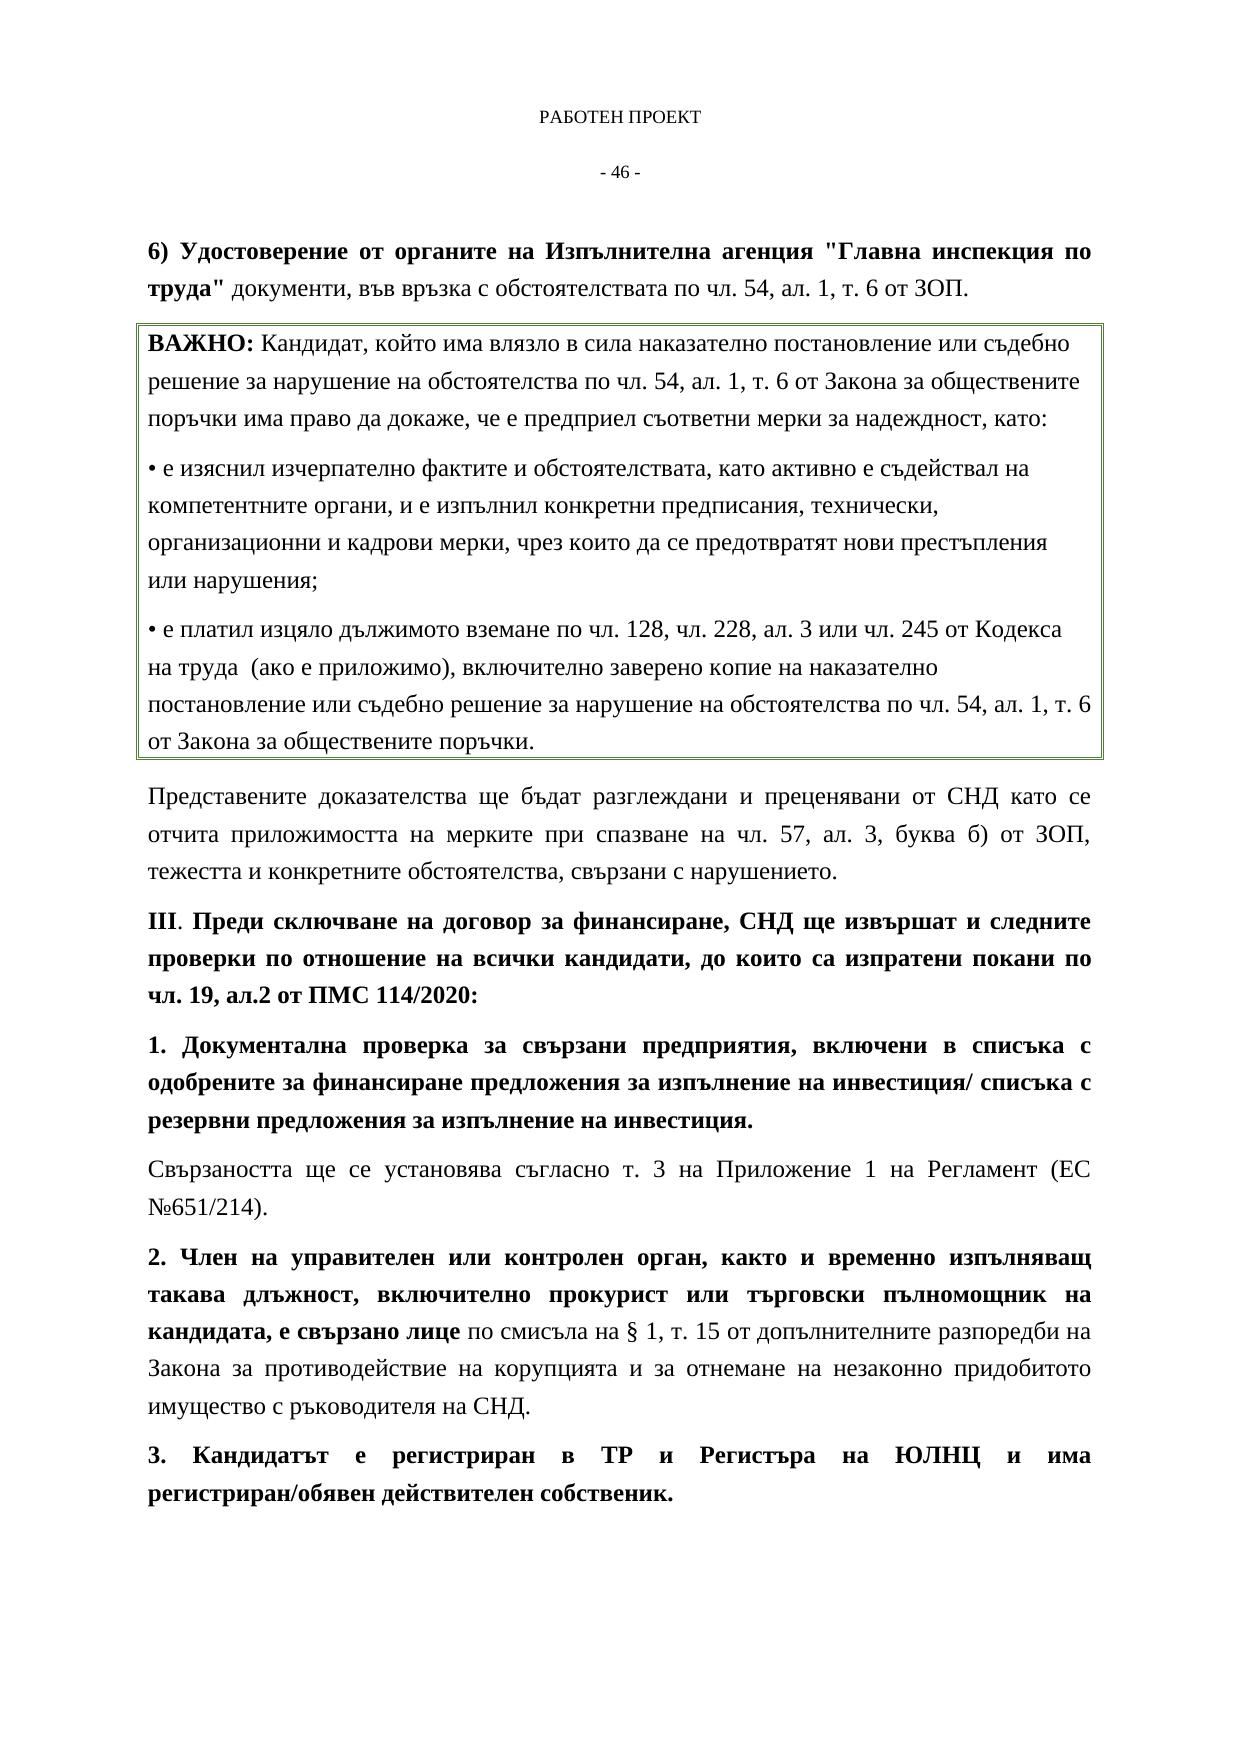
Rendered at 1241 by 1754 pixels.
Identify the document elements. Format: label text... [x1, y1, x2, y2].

text • е платил изцяло дължимото вземане по чл. 128, чл. 228, ал. 3 или чл. 245 от Кодекса на труда (ако е приложимо), включително заверено копие на наказателно постановление или съдебно решение за нарушение на обстоятелства по чл. 54, ал. 1, т. 6 от Закона за обществените поръчки. [139, 609, 1101, 757]
text • е изяснил изчерпателно фактите и обстоятелствата, като активно е съдействал на компетентните органи, и е изпълнил конкретни предписания, технически, организационни и кадрови мерки, чрез които да се предотвратят нови престъпления или нарушения; [139, 448, 1101, 593]
text Свързаността ще се установява съгласно т. 3 на Приложение 1 на Регламент (ЕС №651/214). [148, 1154, 1092, 1221]
text III. Преди сключване на договор за финансиране, СНД ще извършат и следните проверки по отношение на всички кандидати, до които са изпратени покани по чл. 19, ал.2 от ПМС 114/2020: [148, 906, 1092, 1009]
text Представените доказателства ще бъдат разглеждани и преценявани от СНД като се отчита приложимостта на мерките при спазване на чл. 57, ал. 3, буква б) от ЗОП, тежестта и конкретните обстоятелства, свързани с нарушението. [148, 781, 1092, 885]
text 2. Член на управителен или контролен орган, както и временно изпълняващ такава длъжност, включително прокурист или търговски пълномощник на кандидата, е свързано лице по смисъла на § 1, т. 15 от допълнителните разпоредби на Закона за противодействие на корупцията и за отнемане на незаконно придобитото имущество с ръководителя на СНД. [148, 1242, 1092, 1419]
text ВАЖНО: Кандидат, който има влязло в сила наказателно постановление или съдебно решение за нарушение на обстоятелства по чл. 54, ал. 1, т. 6 от Закона за обществените поръчки има право да докаже, че е предприел съответни мерки за надеждност, като: [139, 326, 1101, 432]
text 3. Кандидатът е регистриран в ТР и Регистъра на ЮЛНЦ и има регистриран/обявен действителен собственик. [148, 1441, 1092, 1507]
text 1. Документална проверка за свързани предприятия, включени в списъка с одобрените за финансиране предложения за изпълнение на инвестиция/ списъка с резервни предложения за изпълнение на инвестиция. [148, 1030, 1092, 1133]
text 6) Удостоверение от органите на Изпълнителна агенция "Главна инспекция по труда" документи, във връзка с обстоятелствата по чл. 54, ал. 1, т. 6 от ЗОП. [148, 236, 1092, 302]
